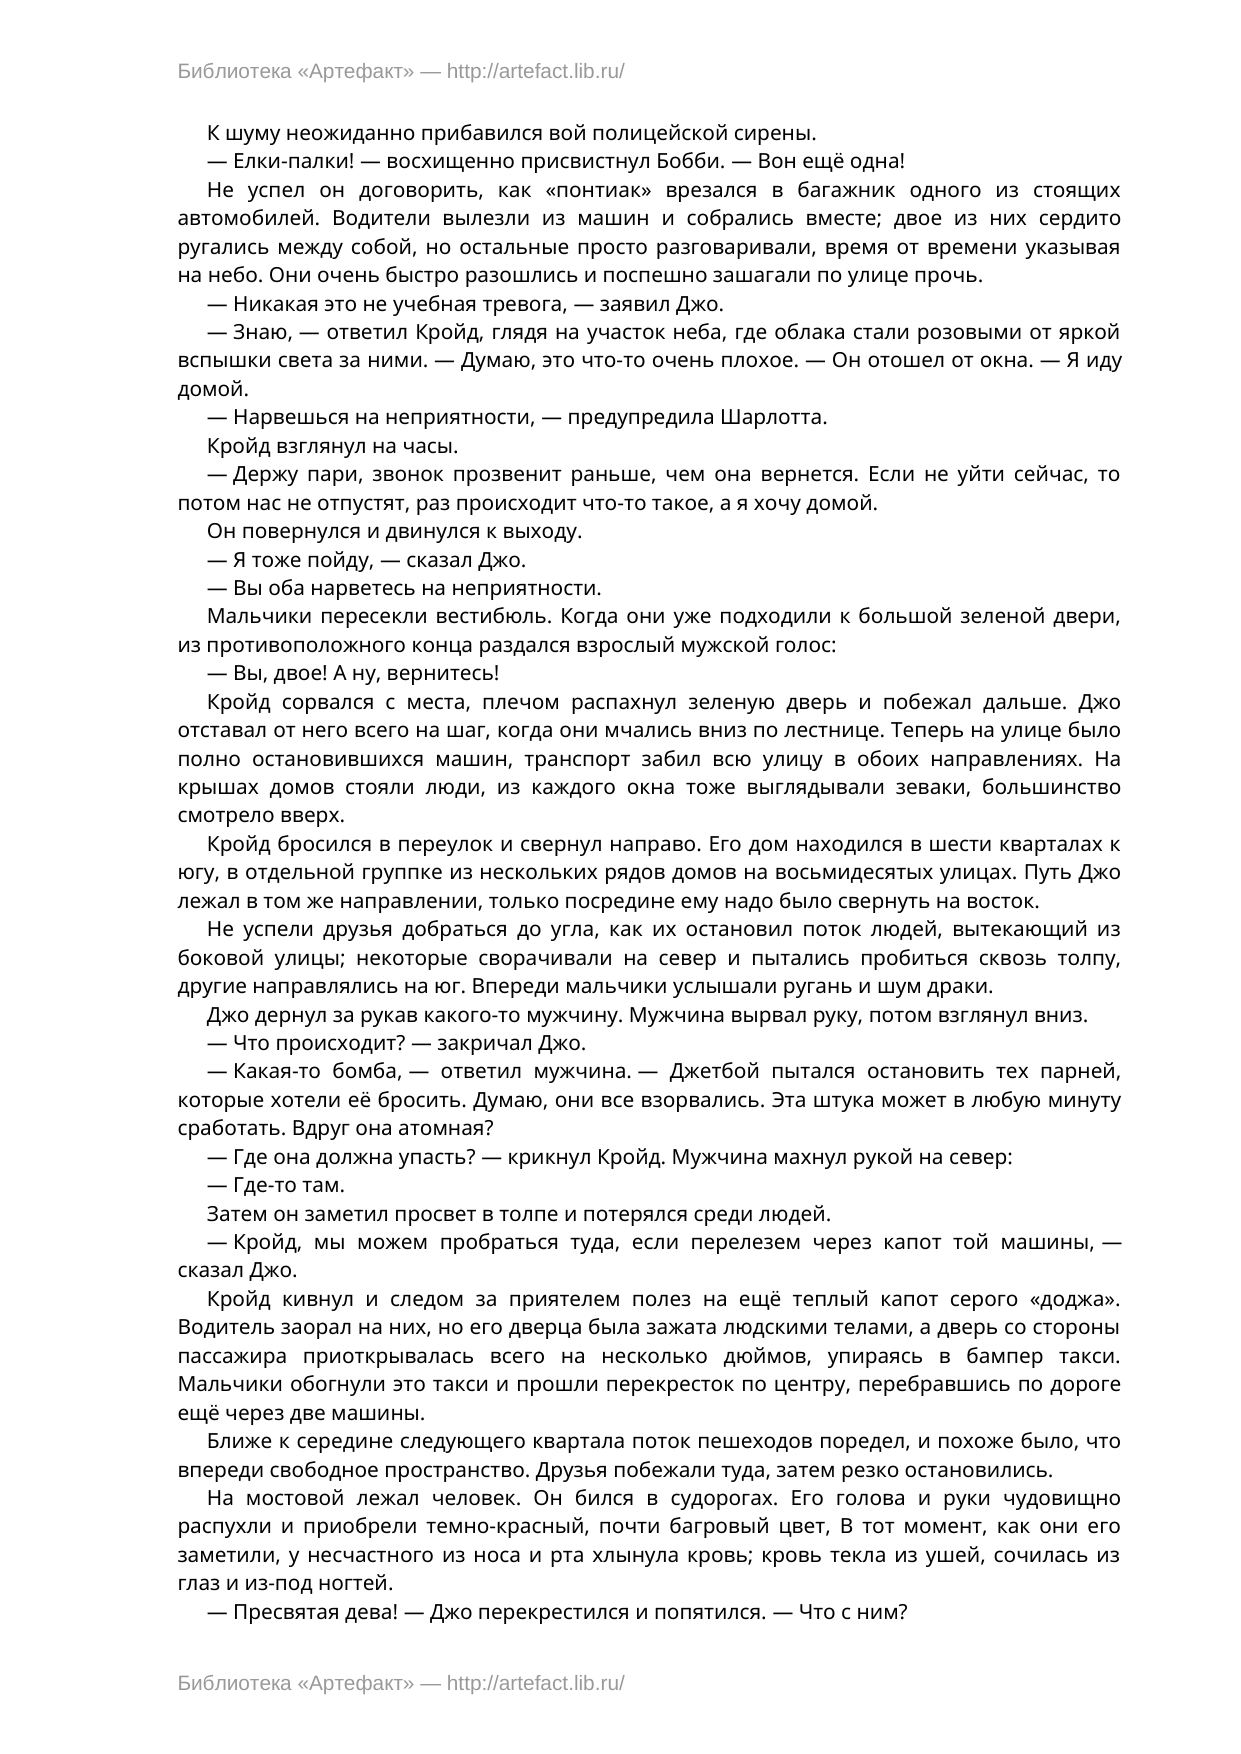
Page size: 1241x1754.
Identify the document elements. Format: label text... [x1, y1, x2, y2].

text — Пресвятая дева! — Джо перекрестился и попятился. — Что с ним? [177, 1597, 1122, 1625]
text — Где она должна упасть? — крикнул Кройд. Мужчина махнул рукой на север: [177, 1142, 1122, 1170]
text Затем он заметил просвет в толпе и потерялся среди людей. [177, 1199, 1122, 1227]
text Кройд сорвался с места, плечом распахнул зеленую дверь и побежал дальше. Джо отставал от него всего на шаг, когда они мчались вниз по лестнице. Теперь на улице было полно остановившихся машин, транспорт забил всю улицу в обоих направлениях. На крышах домов стояли люди, из каждого окна тоже выглядывали зеваки, большинство смотрело вверх. [177, 687, 1122, 829]
text — Вы оба нарветесь на неприятности. [177, 573, 1122, 602]
text — Кройд, мы можем пробраться туда, если перелезем через капот той машины, — сказал Джо. [177, 1227, 1122, 1284]
text — Где-то там. [177, 1170, 1122, 1199]
text Кройд взглянул на часы. [177, 431, 1122, 459]
text Джо дернул за рукав какого-то мужчину. Мужчина вырвал руку, потом взглянул вниз. [177, 1000, 1122, 1028]
text — Что происходит? — закричал Джо. [177, 1028, 1122, 1057]
text Кройд кивнул и следом за приятелем полез на ещё теплый капот серого «доджа». Водитель заорал на них, но его дверца была зажата людскими телами, а дверь со стороны пассажира приоткрывалась всего на несколько дюймов, упираясь в бампер такси. Мальчики обогнули это такси и прошли перекресток по центру, перебравшись по дороге ещё через две машины. [177, 1284, 1122, 1426]
text — Елки-палки! — восхищенно присвистнул Бобби. — Вон ещё одна! [177, 147, 1122, 175]
text Ближе к середине следующего квартала поток пешеходов поредел, и похоже было, что впереди свободное пространство. Друзья побежали туда, затем резко остановились. [177, 1426, 1122, 1483]
text — Я тоже пойду, — сказал Джо. [177, 545, 1122, 573]
text К шуму неожиданно прибавился вой полицейской сирены. [177, 118, 1122, 147]
text — Вы, двое! А ну, вернитесь! [177, 658, 1122, 687]
text — Никакая это не учебная тревога, — заявил Джо. [177, 289, 1122, 317]
text — Знаю, — ответил Кройд, глядя на участок неба, где облака стали розовыми от яркой вспышки света за ними. — Думаю, это что-то очень плохое. — Он отошел от окна. — Я иду домой. [177, 317, 1122, 402]
text — Держу пари, звонок прозвенит раньше, чем она вернется. Если не уйти сейчас, то потом нас не отпустят, раз происходит что-то такое, а я хочу домой. [177, 459, 1122, 516]
text На мостовой лежал человек. Он бился в судорогах. Его голова и руки чудовищно распухли и приобрели темно-красный, почти багровый цвет, В тот момент, как они его заметили, у несчастного из носа и рта хлынула кровь; кровь текла из ушей, сочилась из глаз и из-под ногтей. [177, 1483, 1122, 1597]
text Не успел он договорить, как «понтиак» врезался в багажник одного из стоящих автомобилей. Водители вылезли из машин и собрались вместе; двое из них сердито ругались между собой, но остальные просто разговаривали, время от времени указывая на небо. Они очень быстро разошлись и поспешно зашагали по улице прочь. [177, 175, 1122, 289]
text Он повернулся и двинулся к выходу. [177, 516, 1122, 545]
text — Какая-то бомба, — ответил мужчина. — Джетбой пытался остановить тех парней, которые хотели её бросить. Думаю, они все взорвались. Эта штука может в любую минуту сработать. Вдруг она атомная? [177, 1057, 1122, 1142]
text — Нарвешься на неприятности, — предупредила Шарлотта. [177, 402, 1122, 431]
text Не успели друзья добраться до угла, как их остановил поток людей, вытекающий из боковой улицы; некоторые сворачивали на север и пытались пробиться сквозь толпу, другие направлялись на юг. Впереди мальчики услышали ругань и шум драки. [177, 914, 1122, 1000]
text Мальчики пересекли вестибюль. Когда они уже подходили к большой зеленой двери, из противоположного конца раздался взрослый мужской голос: [177, 602, 1122, 658]
text Кройд бросился в переулок и свернул направо. Его дом находился в шести кварталах к югу, в отдельной группке из нескольких рядов домов на восьмидесятых улицах. Путь Джо лежал в том же направлении, только посредине ему надо было свернуть на восток. [177, 829, 1122, 914]
